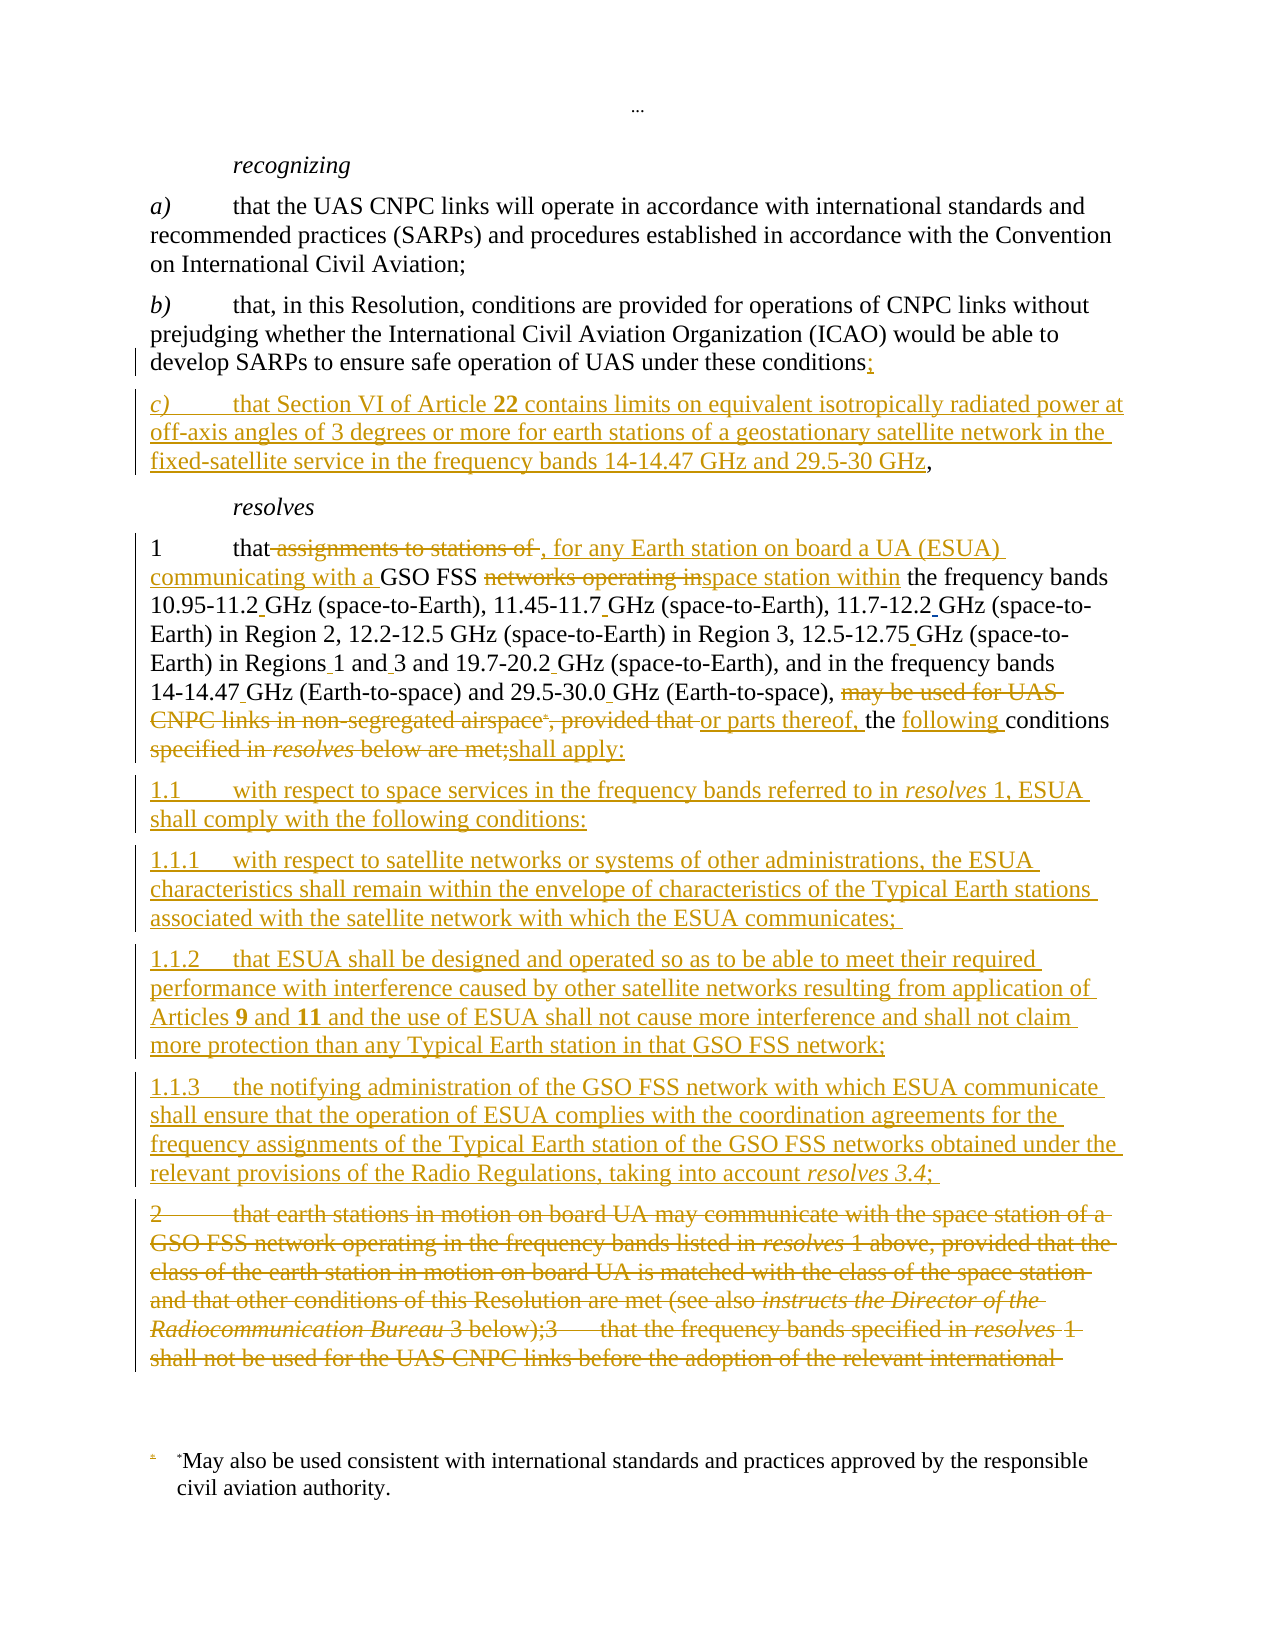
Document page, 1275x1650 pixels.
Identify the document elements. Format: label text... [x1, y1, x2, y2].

text a) that the UAS CNPC links will operate in accordance with international standards and recommended practices (SARPs) and procedures established in accordance with the Convention on International Civil Aviation; [150, 191, 1125, 277]
text recognizing [233, 150, 1125, 179]
text , [150, 389, 1125, 475]
text resolves [233, 492, 1125, 520]
text b) that, in this Resolution, conditions are provided for operations of CNPC links without prejudging whether the International Civil Aviation Organization (ICAO) would be able to develop SARPs to ensure safe operation of UAS under these conditions [150, 290, 1125, 376]
text 1 thatGSO FSS the frequency bands 10.95-11.2GHz (space-to-Earth), 11.45-11.7GHz (space-to-Earth), 11.7-12.2GHz (space-to-Earth) in Region 2, 12.2-12.5 GHz (space-to-Earth) in Region 3, 12.5-12.75GHz (space-to-Earth) in Regions1 and3 and 19.7-20.2GHz (space-to-Earth), and in the frequency bands 14-14.47GHz (Earth-to-space) and 29.5-30.0GHz (Earth-to-space), the conditions [150, 533, 1125, 763]
